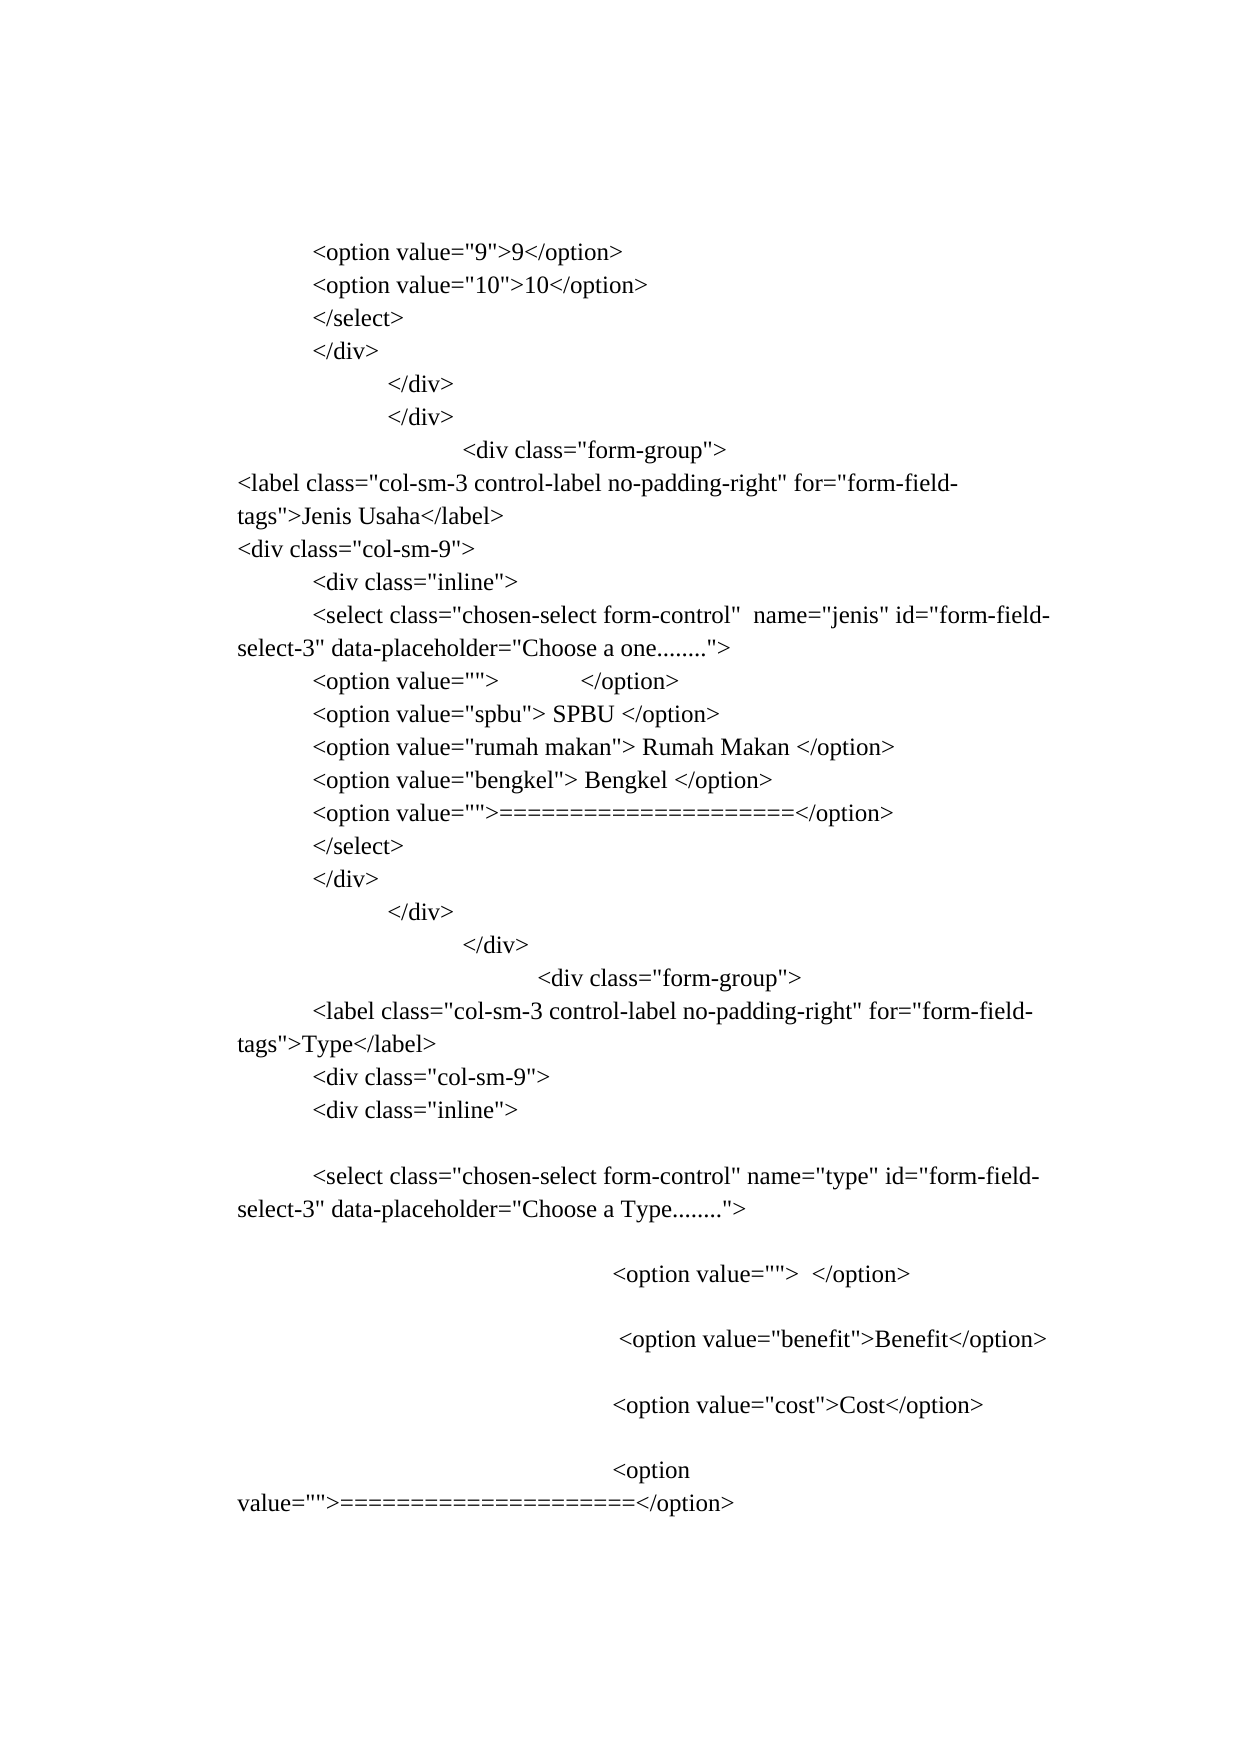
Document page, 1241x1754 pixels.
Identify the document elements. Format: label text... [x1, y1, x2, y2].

text <div class="form-group"> [237, 435, 1063, 464]
text <div class="inline"> [237, 1096, 1063, 1124]
text </div> [237, 336, 1063, 365]
text </div> [237, 930, 1063, 959]
text <option value="benefit">Benefit</option> [237, 1292, 1063, 1353]
text <div class="col-sm-9"> [237, 534, 1063, 563]
text <option value=""> </option> [237, 666, 1063, 695]
text </select> [237, 303, 1063, 332]
text </select> [237, 831, 1063, 860]
text <option value="bengkel"> Bengkel </option> [237, 765, 1063, 794]
text </div> [237, 402, 1063, 431]
text </div> [237, 897, 1063, 926]
text </div> [237, 369, 1063, 398]
text <option value="9">9</option> [237, 237, 1063, 266]
text <option value="rumah makan"> Rumah Makan </option> [237, 732, 1063, 761]
text <option value="">=====================</option> [237, 798, 1063, 827]
text <label class="col-sm-3 control-label no-padding-right" for="form-field-tags">Jenis Usaha</label> [237, 468, 1063, 530]
text <option value="cost">Cost</option> [237, 1357, 1063, 1418]
text <div class="inline"> [237, 567, 1063, 596]
text <select class="chosen-select form-control" name="jenis" id="form-field-select-3" data-placeholder="Choose a one........"> [237, 600, 1063, 662]
text <option value="spbu"> SPBU </option> [237, 699, 1063, 728]
text <option value=""> </option> [237, 1227, 1063, 1288]
text <div class="col-sm-9"> [237, 1062, 1063, 1091]
text <div class="form-group"> [237, 963, 1063, 992]
text <option value="10">10</option> [237, 270, 1063, 299]
text </div> [237, 864, 1063, 893]
text <label class="col-sm-3 control-label no-padding-right" for="form-field-tags">Type</label> [237, 996, 1063, 1058]
text <select class="chosen-select form-control" name="type" id="form-field-select-3" data-placeholder="Choose a Type........"> [237, 1128, 1063, 1223]
text <option value="">=====================</option> [237, 1423, 1063, 1517]
